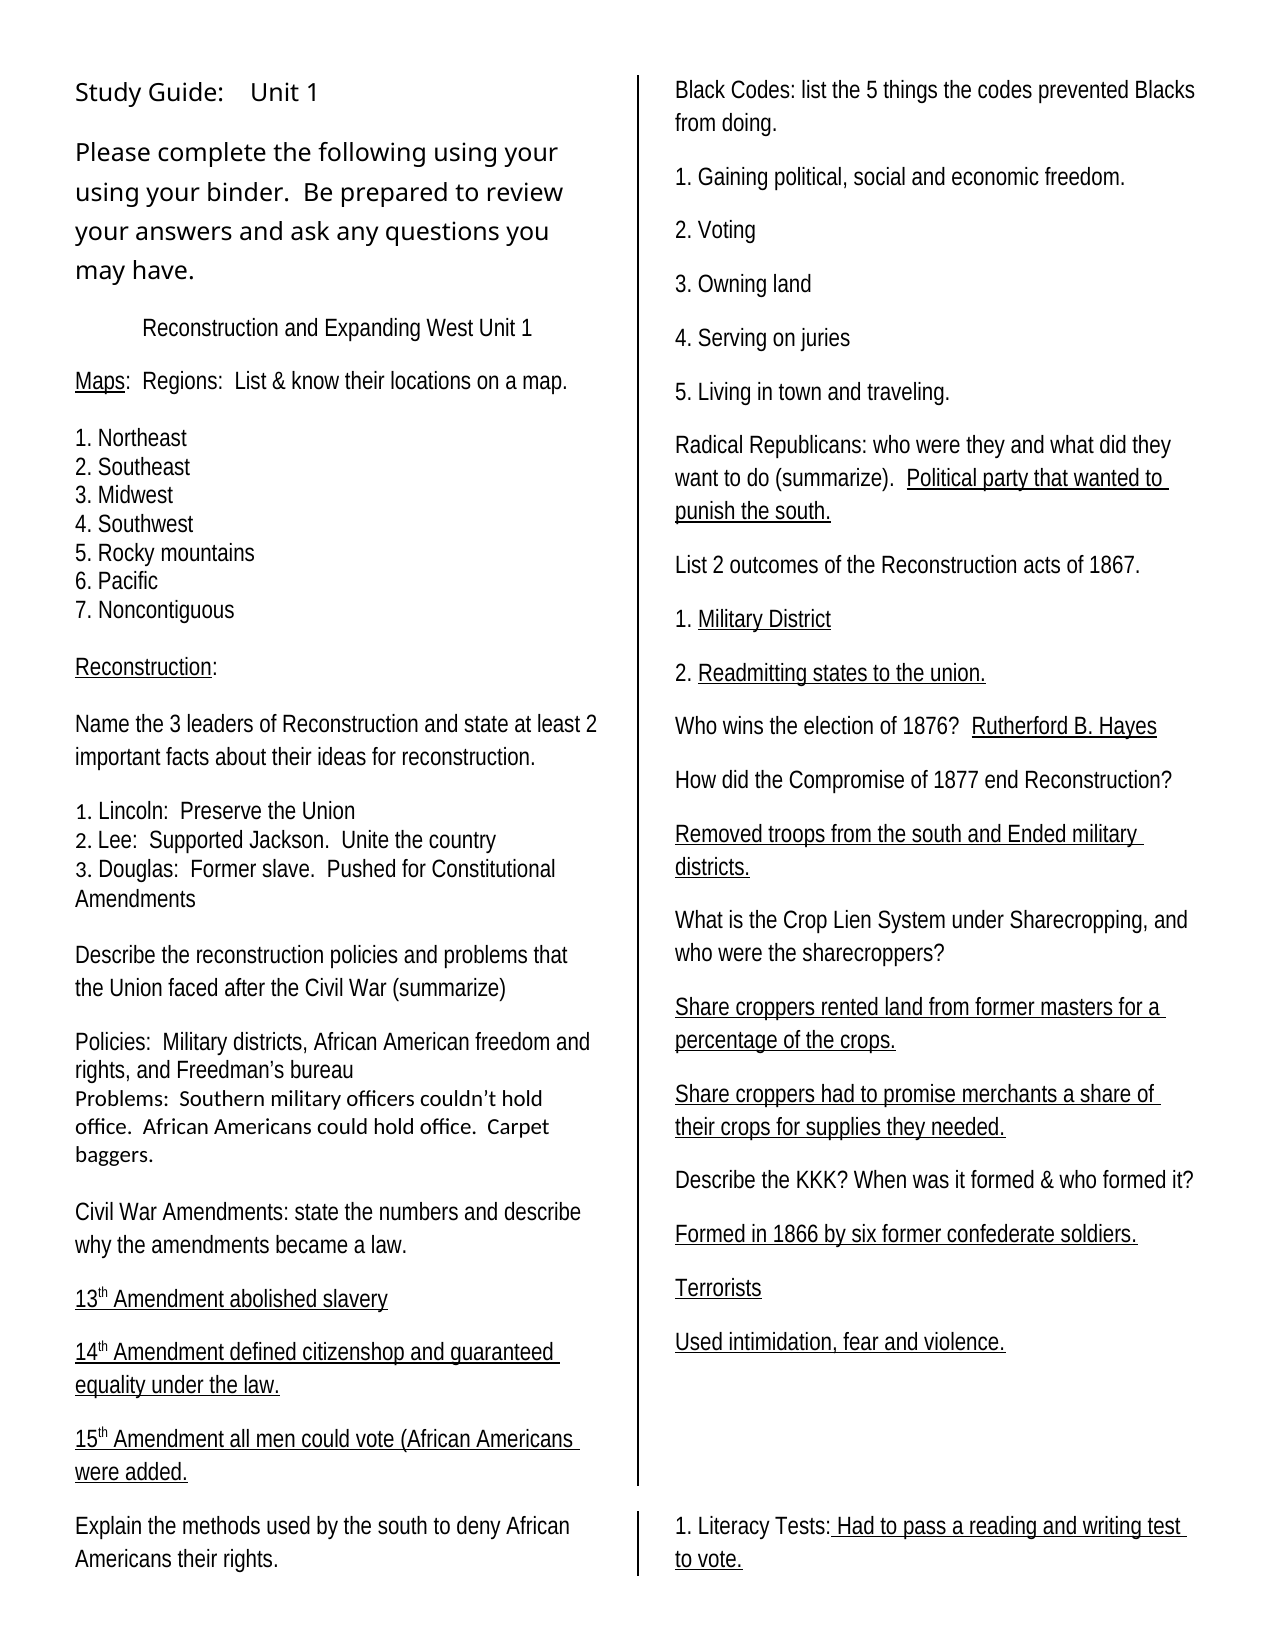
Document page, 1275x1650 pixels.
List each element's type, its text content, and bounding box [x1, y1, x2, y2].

text Terrorists [675, 1273, 1200, 1302]
text Share croppers rented land from former masters for a percentage of the crops. [675, 992, 1200, 1054]
text Please complete the following using your using your binder. Be prepared to review your answers and ask any questions you may have. [75, 135, 600, 287]
text 5. Rocky mountains [75, 537, 600, 566]
text Reconstruction: [75, 652, 600, 681]
text 6. Pacific [75, 566, 600, 595]
text 1. Lincoln: Preserve the Union [75, 796, 600, 825]
text What is the Crop Lien System under Sharecropping, and who were the sharecroppers? [675, 905, 1200, 967]
text Share croppers had to promise merchants a share of their crops for supplies they needed. [675, 1079, 1200, 1140]
text Black Codes: list the 5 things the codes prevented Blacks from doing. [675, 75, 1200, 137]
text 1. Literacy Tests: Had to pass a reading and writing test to vote. [675, 1511, 1200, 1572]
text 3. Midwest [75, 480, 600, 509]
text Describe the reconstruction policies and problems that the Union faced after the Civil War (summarize) [75, 940, 600, 1002]
text 7. Noncontiguous [75, 595, 600, 623]
text Radical Republicans: who were they and what did they want to do (summarize). Political party that wanted to punish the south. [675, 430, 1200, 525]
text List 2 outcomes of the Reconstruction acts of 1867. [675, 550, 1200, 579]
text 1. Northeast [75, 423, 600, 452]
text 4. Southwest [75, 509, 600, 537]
text Maps: Regions: List & know their locations on a map. [75, 366, 600, 395]
text 3. Douglas: Former slave. Pushed for Constitutional Amendments [75, 854, 600, 912]
text Explain the methods used by the south to deny African Americans their rights. [75, 1511, 600, 1572]
text Who wins the election of 1876? Rutherford B. Hayes [675, 711, 1200, 740]
text 14th Amendment defined citizenshop and guaranteed equality under the law. [75, 1337, 600, 1399]
text Civil War Amendments: state the numbers and describe why the amendments became a law. [75, 1197, 600, 1258]
text How did the Compromise of 1877 end Reconstruction? [675, 765, 1200, 794]
text Removed troops from the south and Ended military districts. [675, 819, 1200, 880]
text 4. Serving on juries [675, 323, 1200, 352]
text 2. Readmitting states to the union. [675, 657, 1200, 686]
text 15th Amendment all men could vote (African Americans were added. [75, 1424, 600, 1486]
text Reconstruction and Expanding West Unit 1 [75, 312, 600, 341]
text Name the 3 leaders of Reconstruction and state at least 2 important facts about their ideas for reconstruction. [75, 709, 600, 771]
text 2. Southeast [75, 452, 600, 480]
text 3. Owning land [675, 269, 1200, 298]
text 2. Lee: Supported Jackson. Unite the country [75, 825, 600, 854]
text Used intimidation, fear and violence. [675, 1327, 1200, 1355]
text Describe the KKK? When was it formed & who formed it? [675, 1165, 1200, 1194]
text 1. Military District [675, 604, 1200, 632]
text Formed in 1866 by six former confederate soldiers. [675, 1219, 1200, 1248]
text 1. Gaining political, social and economic freedom. [675, 162, 1200, 190]
text Problems: Southern military officers couldn’t hold office. African Americans could hold office. Carpet baggers. [75, 1084, 600, 1168]
text Study Guide: Unit 1 [75, 75, 600, 109]
text 13th Amendment abolished slavery [75, 1283, 600, 1312]
text 5. Living in town and traveling. [675, 377, 1200, 405]
text 2. Voting [675, 215, 1200, 244]
text Policies: Military districts, African American freedom and rights, and Freedman’s bureau [75, 1027, 600, 1084]
